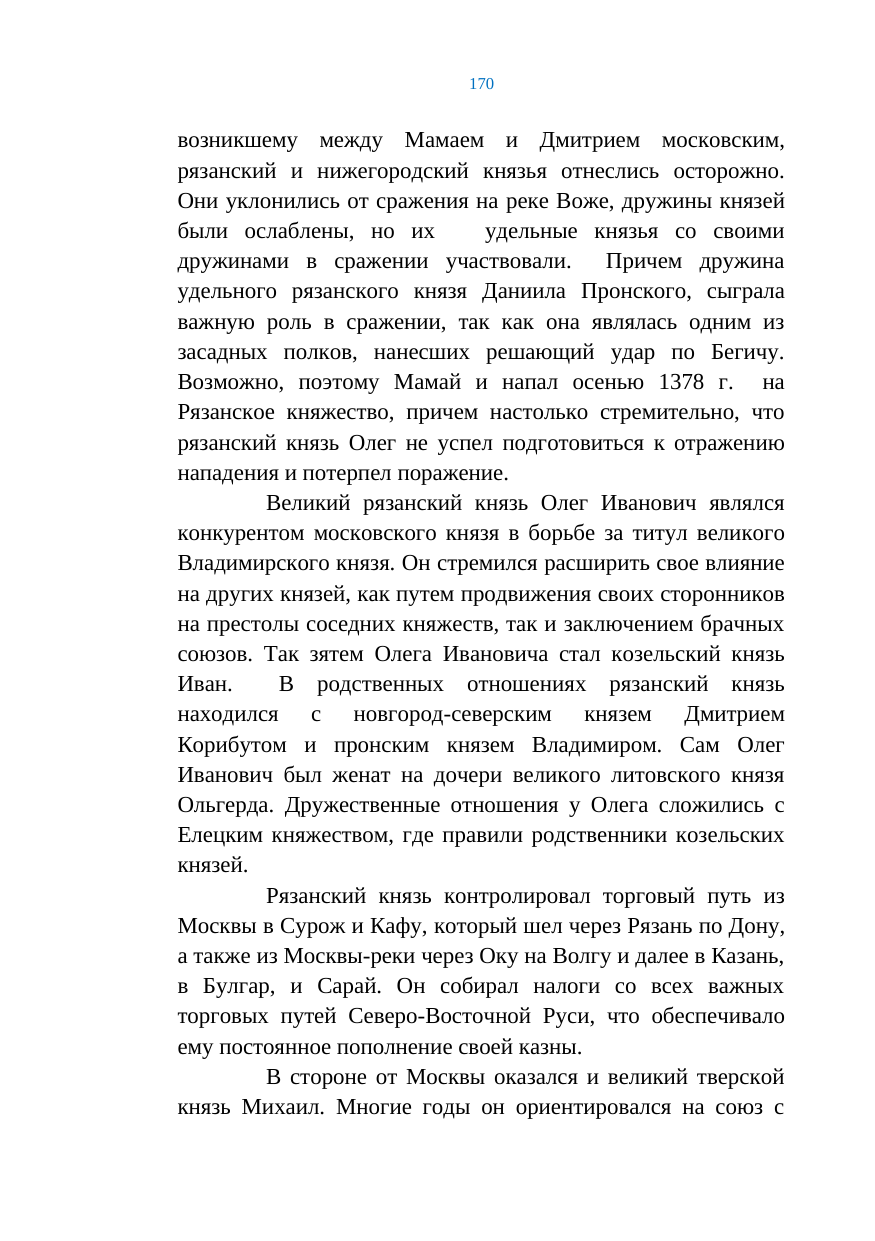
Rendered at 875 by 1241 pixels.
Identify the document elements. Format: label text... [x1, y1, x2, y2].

text Великий рязанский князь Олег Иванович являлся конкурентом московского князя в борьбе за титул великого Владимирского князя. Он стремился расширить свое влияние на других князей, как путем продвижения своих сторонников на престолы соседних княжеств, так и заключением брачных союзов. Так зятем Олега Ивановича стал козельский князь Иван. В родственных отношениях рязанский князь находился с новгород-северским князем Дмитрием Корибутом и пронским князем Владимиром. Сам Олег Иванович был женат на дочери великого литовского князя Ольгерда. Дружественные отношения у Олега сложились с Елецким княжеством, где правили родственники козельских князей. [177, 489, 786, 878]
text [177, 127, 786, 485]
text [177, 1063, 786, 1119]
text Рязанский князь контролировал торговый путь из Москвы в Сурож и Кафу, который шел через Рязань по Дону, а также из Москвы-реки через Оку на Волгу и далее в Казань, в Булгар, и Сарай. Он собирал налоги со всех важных торговых путей Северо-Восточной Руси, что обеспечивало ему постоянное пополнение своей казны. [177, 882, 786, 1059]
